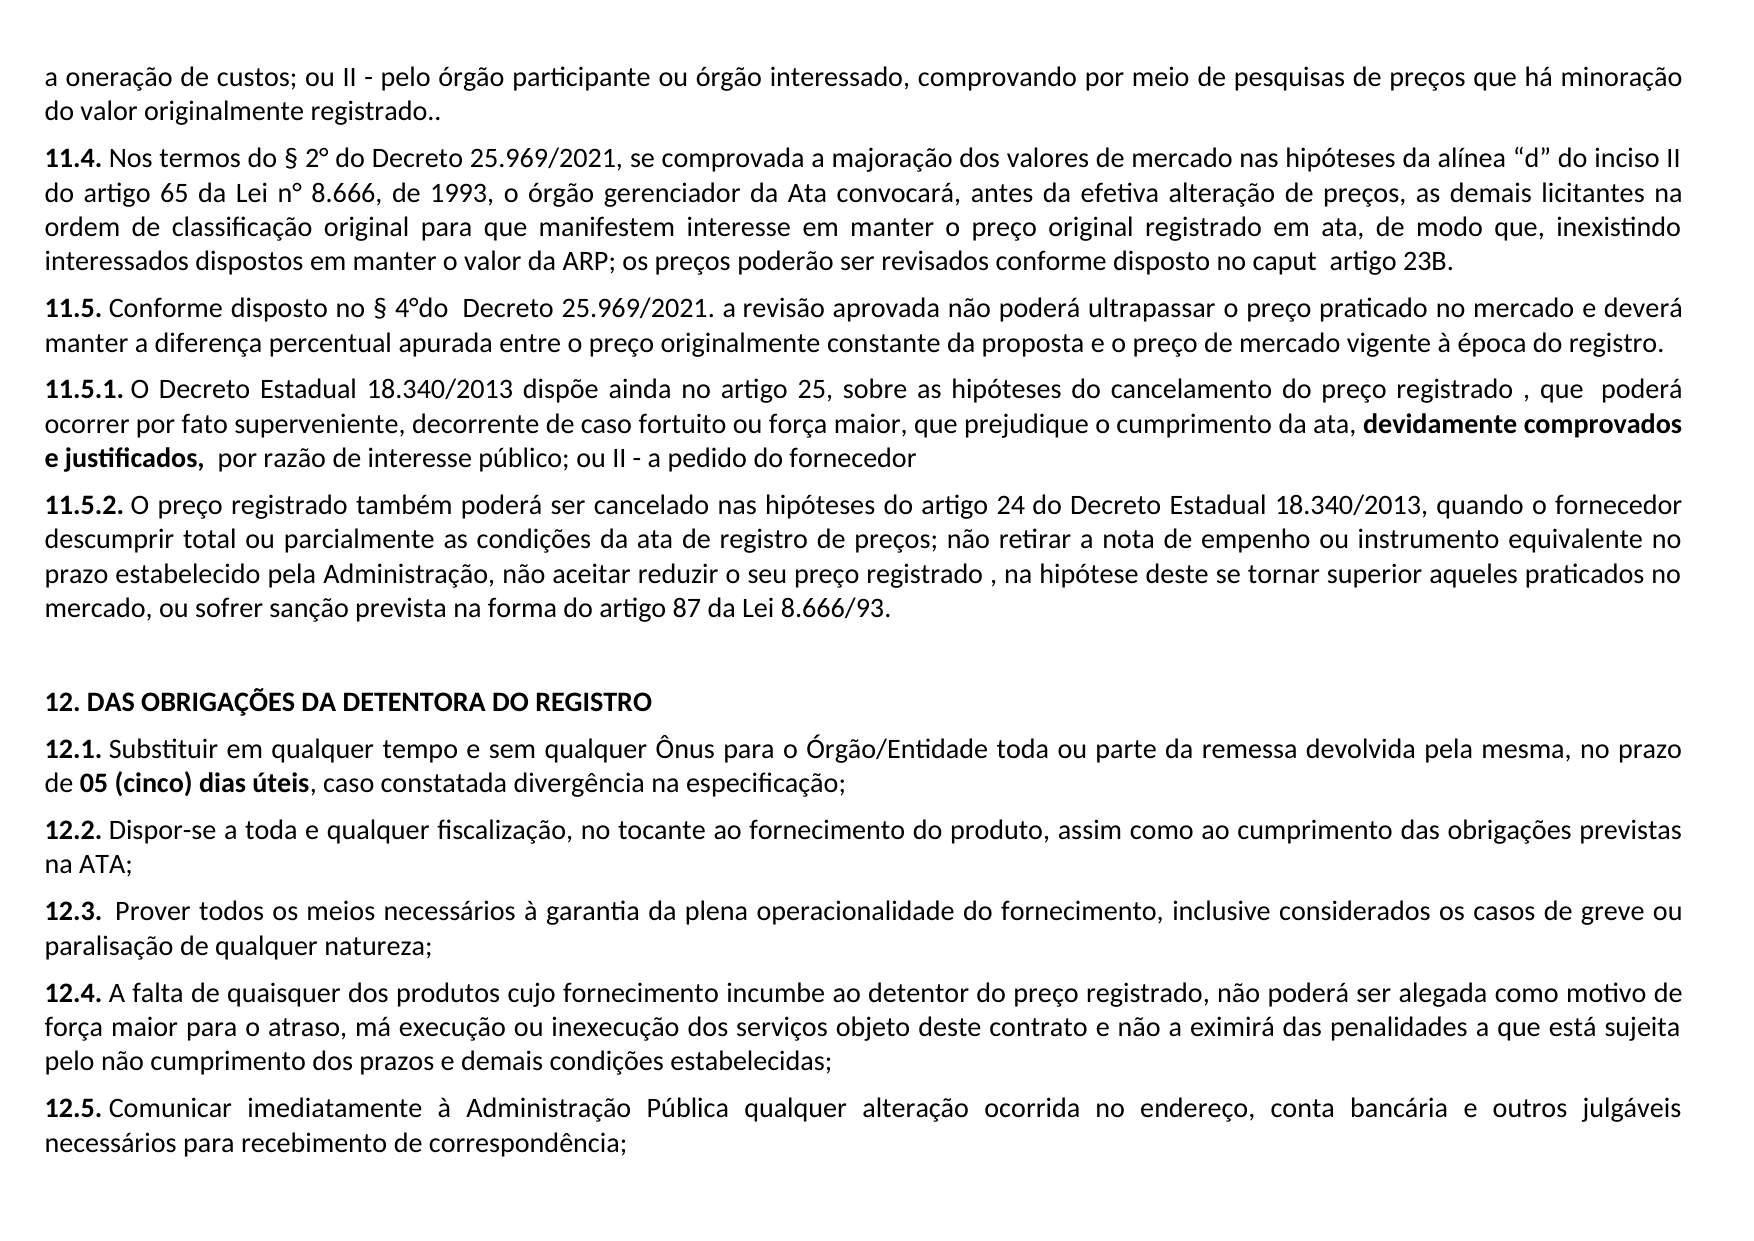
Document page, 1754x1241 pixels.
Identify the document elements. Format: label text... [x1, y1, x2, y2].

text 11.5. Conforme disposto no § 4°do Decreto 25.969/2021. a revisão aprovada não poderá ultrapassar o preço praticado no mercado e deverá manter a diferença percentual apurada entre o preço originalmente constante da proposta e o preço de mercado vigente à época do registro. [44, 290, 1682, 359]
text 11.5.1. O Decreto Estadual 18.340/2013 dispõe ainda no artigo 25, sobre as hipóteses do cancelamento do preço registrado , que poderá ocorrer por fato superveniente, decorrente de caso fortuito ou força maior, que prejudique o cumprimento da ata, devidamente comprovados e justificados, por razão de interesse público; ou II - a pedido do fornecedor [44, 372, 1682, 475]
text 12.5. Comunicar imediatamente à Administração Pública qualquer alteração ocorrida no endereço, conta bancária e outros julgáveis necessários para recebimento de correspondência; [44, 1090, 1682, 1159]
text 12.1. Substituir em qualquer tempo e sem qualquer Ônus para o Órgão/Entidade toda ou parte da remessa devolvida pela mesma, no prazo de 05 (cinco) dias úteis, caso constatada divergência na especificação; [44, 731, 1682, 800]
text 12.4. A falta de quaisquer dos produtos cujo fornecimento incumbe ao detentor do preço registrado, não poderá ser alegada como motivo de força maior para o atraso, má execução ou inexecução dos serviços objeto deste contrato e não a eximirá das penalidades a que está sujeita pelo não cumprimento dos prazos e demais condições estabelecidas; [44, 975, 1682, 1078]
text 11.5.2. O preço registrado também poderá ser cancelado nas hipóteses do artigo 24 do Decreto Estadual 18.340/2013, quando o fornecedor descumprir total ou parcialmente as condições da ata de registro de preços; não retirar a nota de empenho ou instrumento equivalente no prazo estabelecido pela Administração, não aceitar reduzir o seu preço registrado , na hipótese deste se tornar superior aqueles praticados no mercado, ou sofrer sanção prevista na forma do artigo 87 da Lei 8.666/93. [44, 487, 1682, 625]
text 12.3. Prover todos os meios necessários à garantia da plena operacionalidade do fornecimento, inclusive considerados os casos de greve ou paralisação de qualquer natureza; [44, 893, 1682, 962]
text 11.4. Nos termos do § 2° do Decreto 25.969/2021, se comprovada a majoração dos valores de mercado nas hipóteses da alínea “d” do inciso II do artigo 65 da Lei n° 8.666, de 1993, o órgão gerenciador da Ata convocará, antes da efetiva alteração de preços, as demais licitantes na ordem de classificação original para que manifestem interesse em manter o preço original registrado em ata, de modo que, inexistindo interessados dispostos em manter o valor da ARP; os preços poderão ser revisados conforme disposto no caput artigo 23B. [44, 140, 1682, 278]
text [44, 59, 1682, 128]
text 12.2. Dispor-se a toda e qualquer fiscalização, no tocante ao fornecimento do produto, assim como ao cumprimento das obrigações previstas na ATA; [44, 812, 1682, 881]
text 12. DAS OBRIGAÇÕES DA DETENTORA DO REGISTRO [44, 684, 1682, 718]
